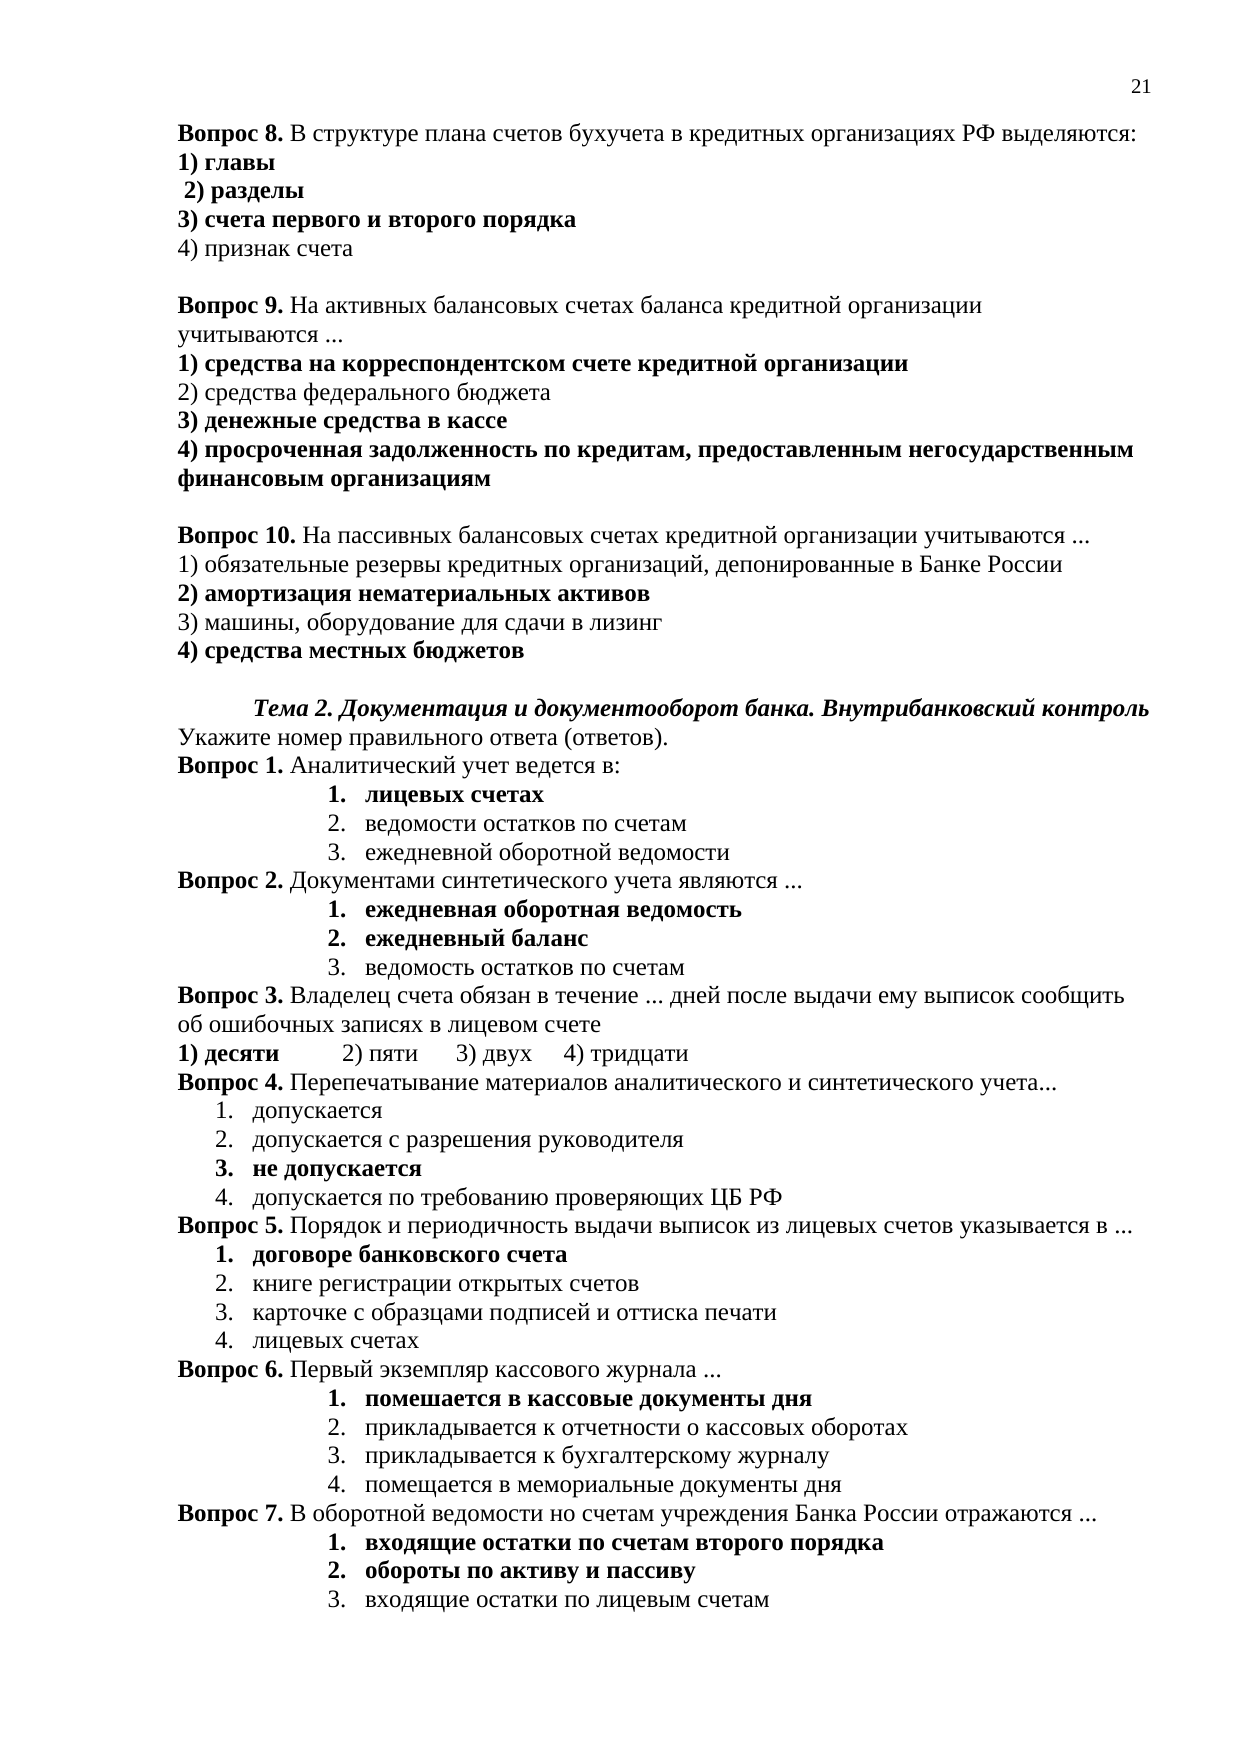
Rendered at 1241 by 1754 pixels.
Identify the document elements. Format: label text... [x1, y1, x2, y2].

text Тема 2. Документация и документооборот банка. Внутрибанковский контроль [177, 693, 1152, 722]
text 4) средства местных бюджетов [177, 636, 1152, 664]
text Вопрос 2. Документами синтетического учета являются ... [177, 866, 1152, 894]
text Укажите номер правильного ответа (ответов). [177, 722, 1152, 751]
text 2) амортизация нематериальных активов [177, 578, 1152, 607]
text Вопрос 6. Первый экземпляр кассового журнала ... [177, 1354, 1152, 1383]
text Вопрос 8. В структуре плана счетов бухучета в кредитных организациях РФ выделяются: [177, 118, 1152, 147]
text Вопрос 3. Владелец счета обязан в течение ... дней после выдачи ему выписок сообщить об ошибочных записях в лицевом счете [177, 981, 1152, 1038]
list ежедневный баланс [327, 923, 1152, 952]
text 4) признак счета [177, 233, 1152, 262]
text 3) машины, оборудование для сдачи в лизинг [177, 607, 1152, 636]
text Вопрос 1. Аналитический учет ведется в: [177, 751, 1152, 779]
text 1) средства на корреспондентском счете кредитной организации [177, 348, 1152, 377]
list прикладывается к бухгалтерскому журналу [327, 1441, 1152, 1469]
text 3) денежные средства в кассе [177, 406, 1152, 434]
list лицевых счетах [215, 1326, 1152, 1354]
text 1) десяти 2) пяти 3) двух 4) тридцати [177, 1038, 1152, 1067]
list входящие остатки по лицевым счетам [327, 1584, 1152, 1613]
text 2) разделы [177, 176, 1152, 204]
text Вопрос 7. В оборотной ведомости но счетам учреждения Банка России отражаются ... [177, 1498, 1152, 1527]
list помещается в мемориальные документы дня [327, 1469, 1152, 1498]
text 4) просроченная задолженность по кредитам, предоставленным негосударственным финансовым организациям [177, 434, 1152, 492]
list входящие остатки по счетам второго порядка [327, 1527, 1152, 1556]
list обороты по активу и пассиву [327, 1556, 1152, 1584]
list ежедневной оборотной ведомости [327, 837, 1152, 866]
text 2) средства федерального бюджета [177, 377, 1152, 406]
list допускается [215, 1096, 1152, 1124]
list ежедневная оборотная ведомость [327, 894, 1152, 923]
list ведомость остатков по счетам [327, 952, 1152, 981]
list допускается с разрешения руководителя [215, 1124, 1152, 1153]
list карточке с образцами подписей и оттиска печати [215, 1297, 1152, 1326]
text 1) обязательные резервы кредитных организаций, депонированные в Банке России [177, 549, 1152, 578]
list договоре банковского счета [215, 1239, 1152, 1268]
list допускается по требованию проверяющих ЦБ РФ [215, 1182, 1152, 1211]
text 1) главы [177, 147, 1152, 176]
text Вопрос 4. Перепечатывание материалов аналитического и синтетического учета... [177, 1067, 1152, 1096]
text Вопрос 10. На пассивных балансовых счетах кредитной организации учитываются ... [177, 521, 1152, 549]
text Вопрос 9. На активных балансовых счетах баланса кредитной организации учитываются ... [177, 291, 1152, 348]
list книге регистрации открытых счетов [215, 1268, 1152, 1297]
list помешается в кассовые документы дня [327, 1383, 1152, 1412]
list прикладывается к отчетности о кассовых оборотах [327, 1412, 1152, 1441]
list ведомости остатков по счетам [327, 808, 1152, 837]
list не допускается [215, 1153, 1152, 1182]
list лицевых счетах [327, 779, 1152, 808]
text 3) счета первого и второго порядка [177, 204, 1152, 233]
text Вопрос 5. Порядок и периодичность выдачи выписок из лицевых счетов указывается в ... [177, 1211, 1152, 1239]
